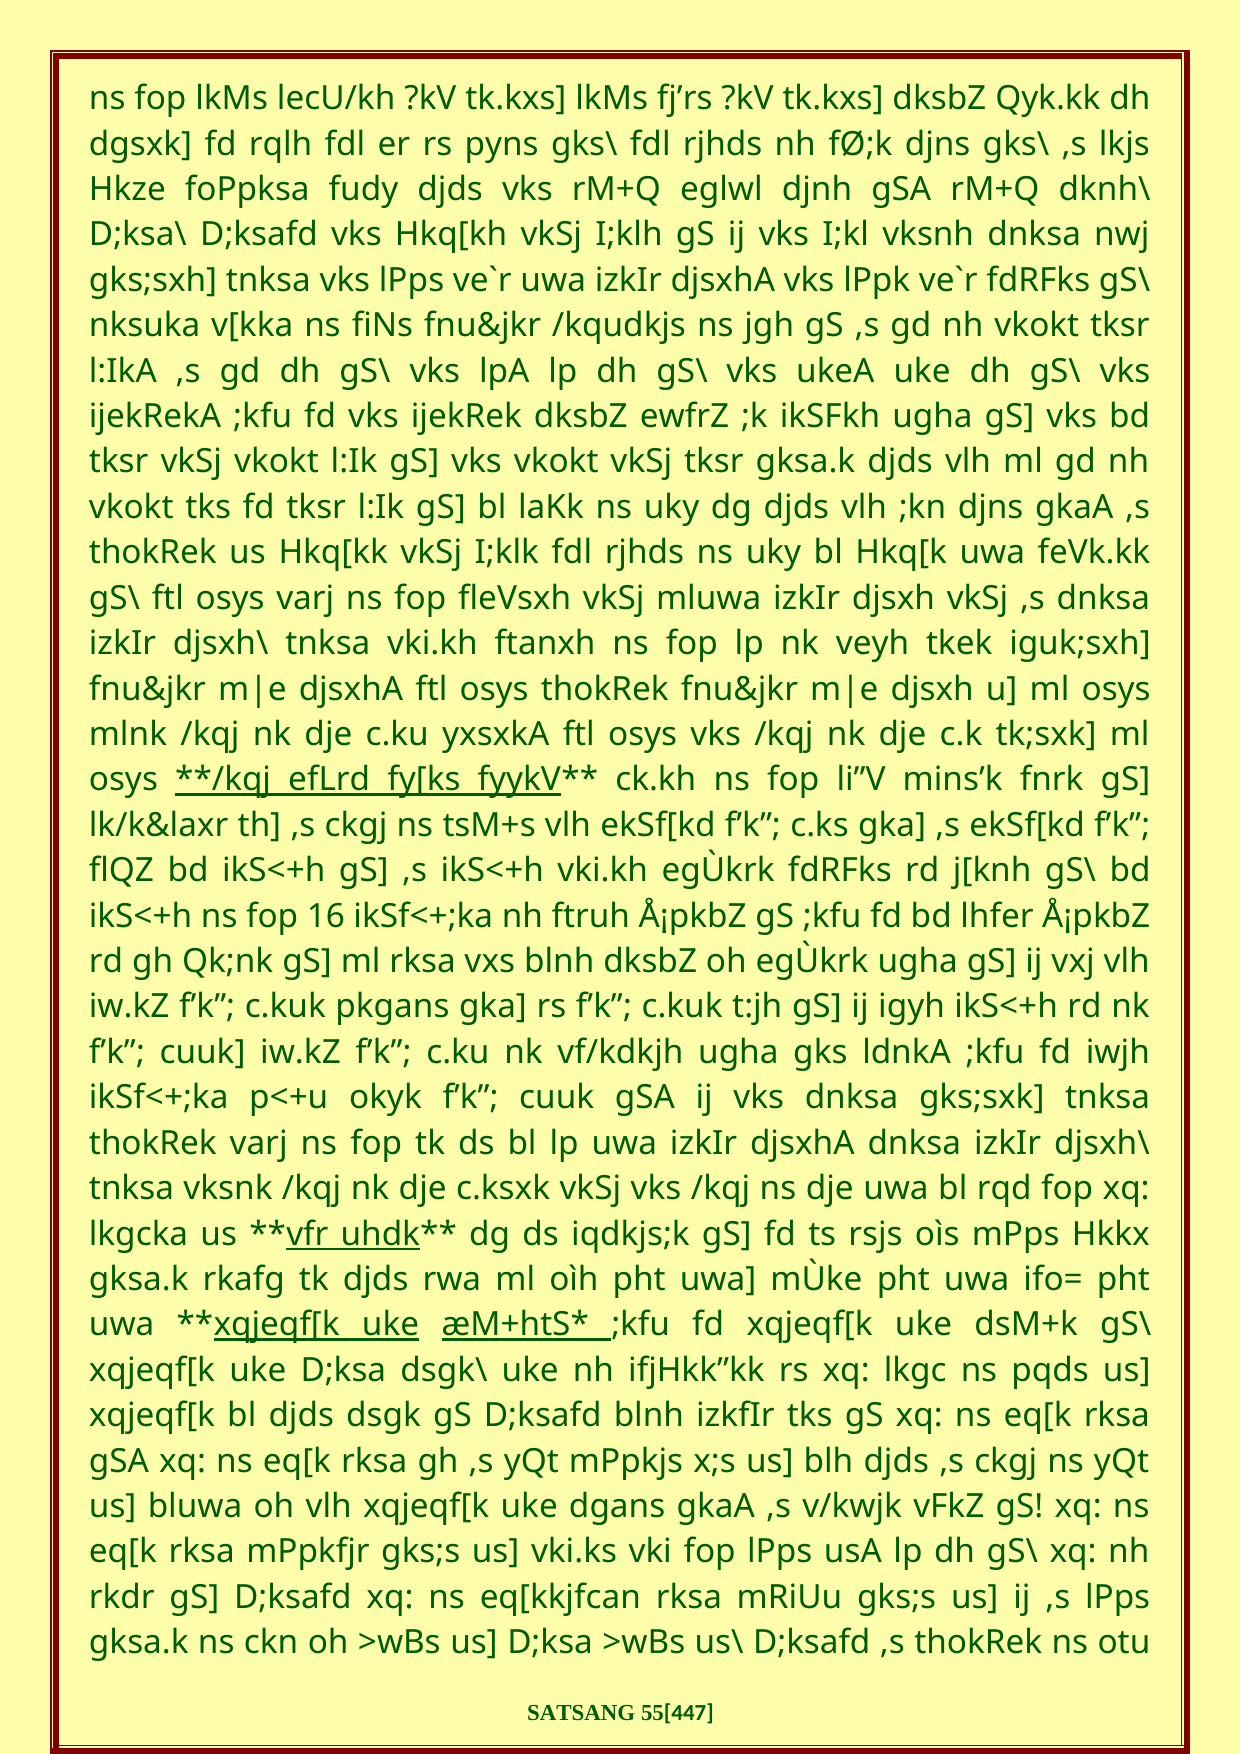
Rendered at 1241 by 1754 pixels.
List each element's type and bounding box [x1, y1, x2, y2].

text [89, 74, 1152, 1663]
